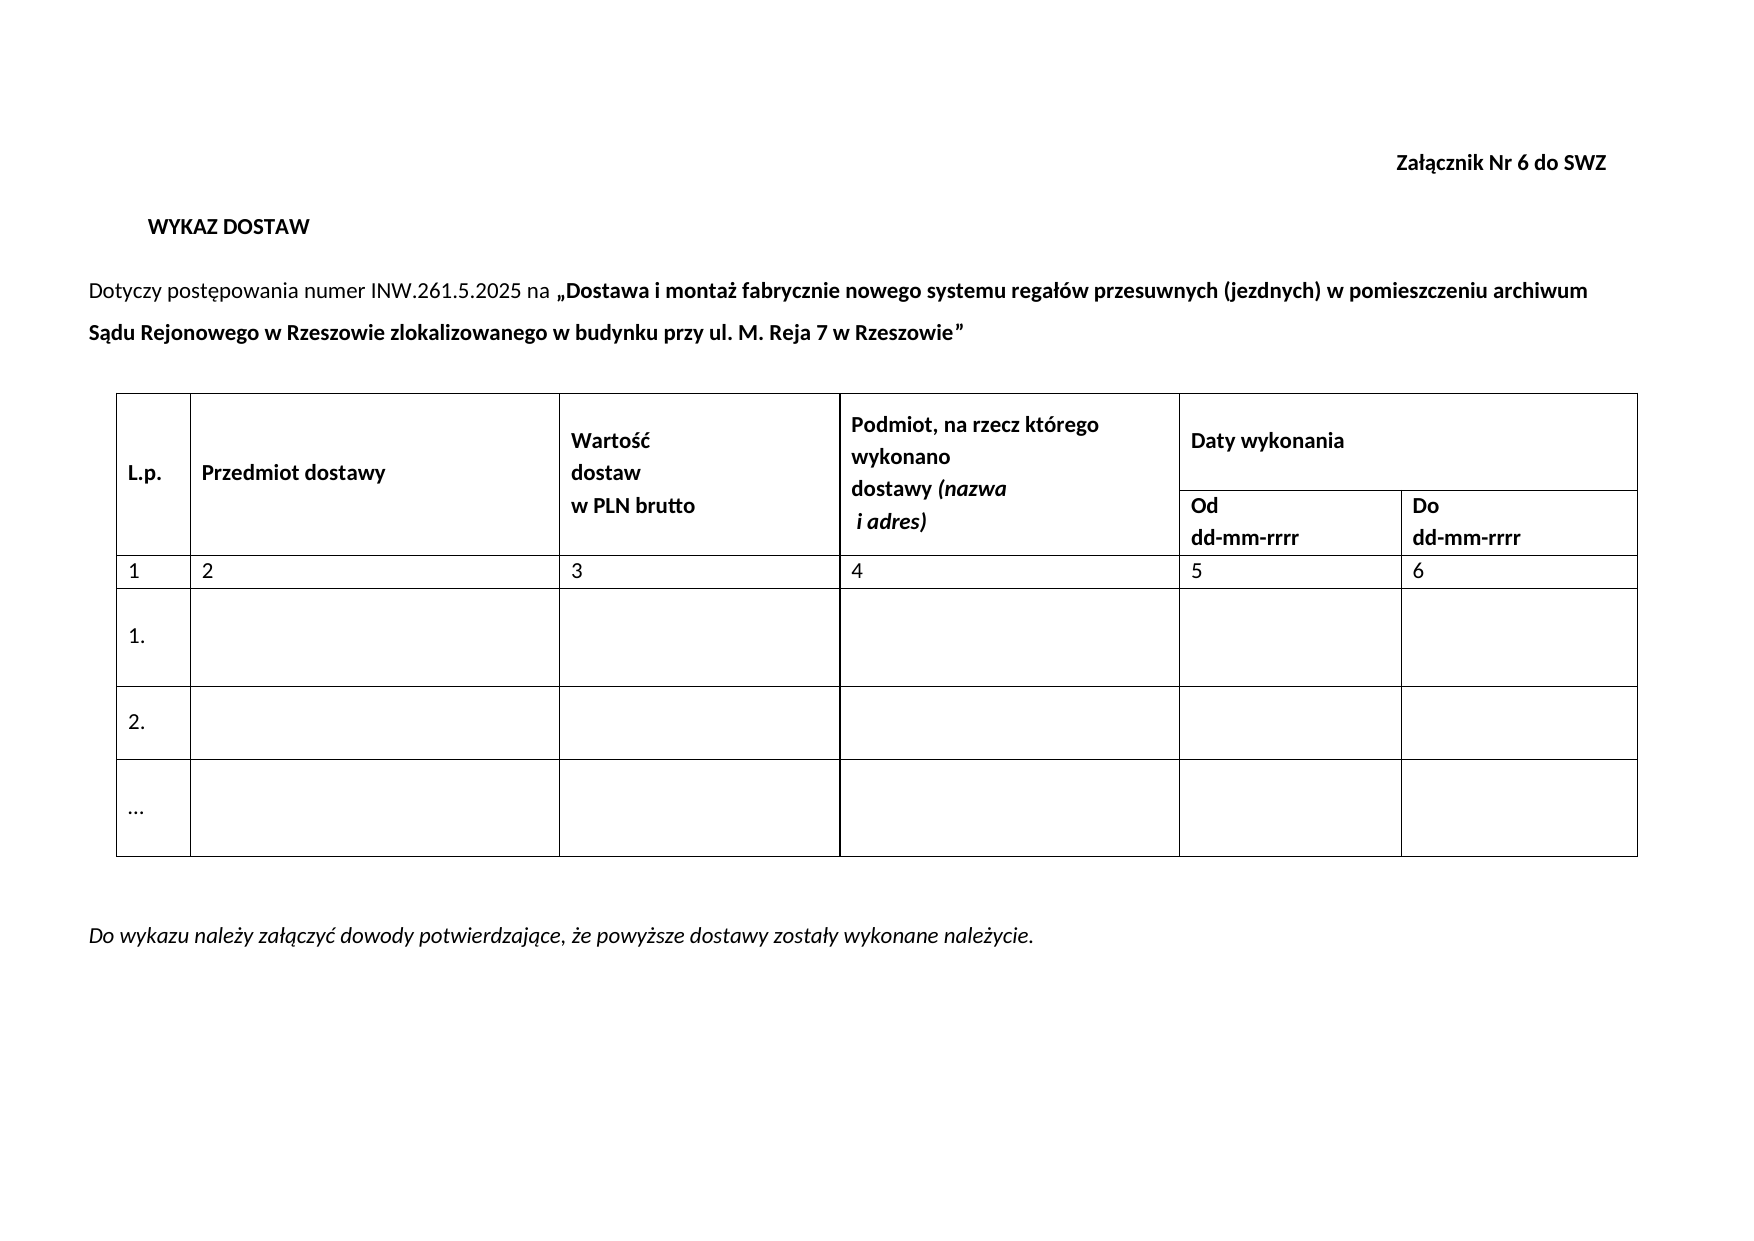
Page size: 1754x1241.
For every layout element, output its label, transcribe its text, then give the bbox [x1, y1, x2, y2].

table_cell 1 [117, 556, 190, 588]
table_cell 2 [191, 556, 559, 588]
text WYKAZ DOSTAW [148, 212, 1606, 240]
table_header Wartość dostaw w PLN brutto [560, 394, 839, 555]
text Załącznik Nr 6 do SWZ [148, 148, 1606, 176]
table_cell [560, 760, 839, 856]
table_cell [191, 687, 559, 759]
table_cell 6 [1402, 556, 1637, 588]
table_cell Do dd-mm-rrrr [1402, 491, 1637, 555]
table_cell 1. [117, 589, 190, 686]
table_cell [841, 687, 1179, 759]
table_cell [1402, 589, 1637, 686]
table_cell [1402, 687, 1637, 759]
table_cell [1180, 589, 1401, 686]
table_cell [1180, 760, 1401, 856]
text Dotyczy postępowania numer INW.261.5.2025 na „Dostawa i montaż fabrycznie nowego systemu regałów przesuwnych (jezdnych) w pomieszczeniu archiwum Sądu Rejonowego w Rzeszowie zlokalizowanego w budynku przy ul. M. Reja 7 w Rzeszowie” [88, 276, 1606, 346]
table_cell [560, 589, 839, 686]
table_header Przedmiot dostawy [191, 394, 559, 555]
table_header L.p. [117, 394, 190, 555]
table_cell [1402, 760, 1637, 856]
table_cell 2. [117, 687, 190, 759]
table_cell [841, 589, 1179, 686]
table_header Podmiot, na rzecz którego wykonano dostawy (nazwa i adres) [841, 394, 1179, 555]
table_cell [191, 760, 559, 856]
table_cell [560, 687, 839, 759]
text Do wykazu należy załączyć dowody potwierdzające, że powyższe dostawy zostały wykonane należycie. [88, 922, 1599, 949]
table_cell 5 [1180, 556, 1401, 588]
table_cell 3 [560, 556, 839, 588]
table_cell … [117, 760, 190, 856]
table_cell 4 [841, 556, 1179, 588]
table_cell [191, 589, 559, 686]
table_header Daty wykonania [1180, 394, 1637, 490]
table_cell [841, 760, 1179, 856]
table_cell Od dd-mm-rrrr [1180, 491, 1401, 555]
table_cell [1180, 687, 1401, 759]
